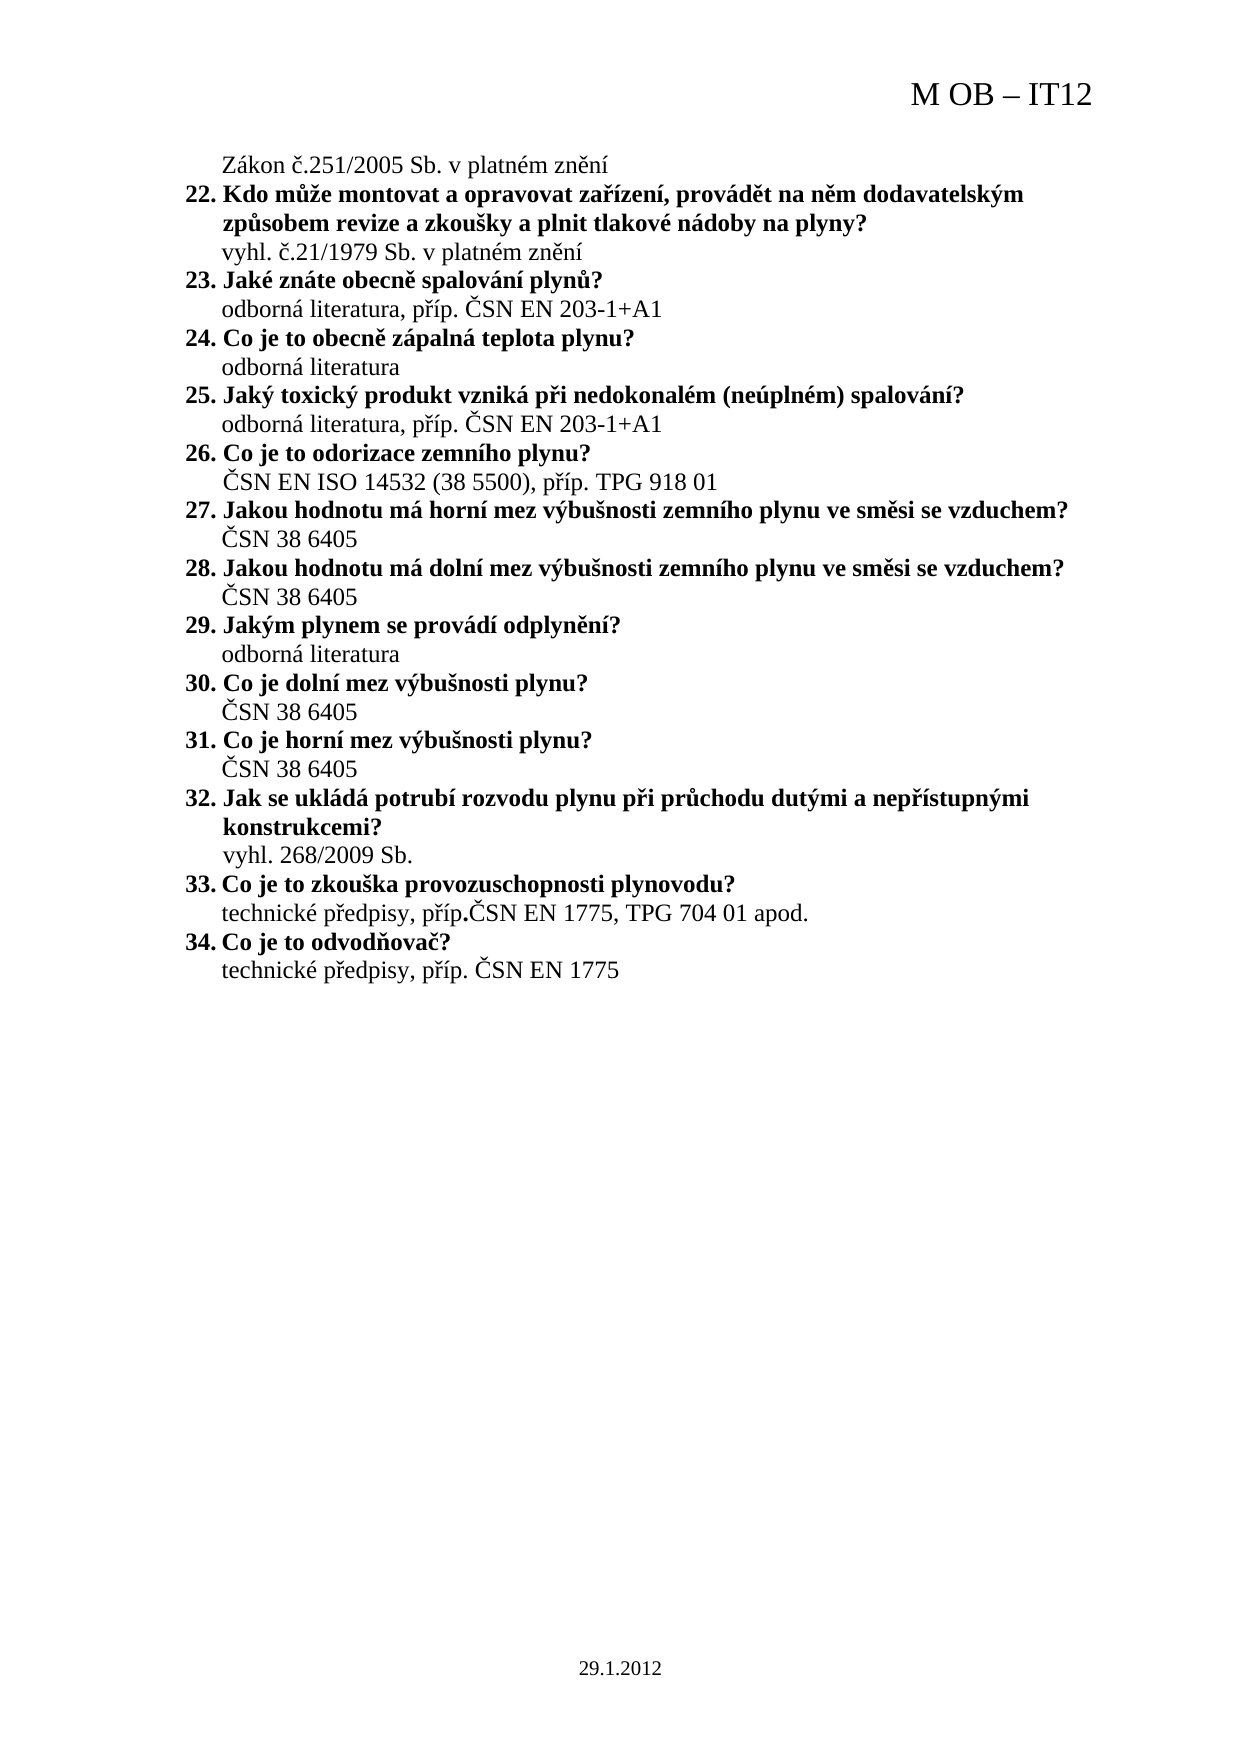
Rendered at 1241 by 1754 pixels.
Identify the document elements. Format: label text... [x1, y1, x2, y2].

text ČSN 38 6405 [221, 754, 1093, 783]
text ČSN 38 6405 [148, 582, 1093, 610]
list Co je horní mez výbušnosti plynu? [185, 725, 1093, 754]
text technické předpisy, příp. ČSN EN 1775 [185, 955, 1093, 984]
list Kdo může montovat a opravovat zařízení, provádět na něm dodavatelským způsobem revize a zkoušky a plnit tlakové nádoby na plyny? [185, 179, 1093, 237]
list Jaký toxický produkt vzniká při nedokonalém (neúplném) spalování? [185, 380, 1093, 409]
text odborná literatura, příp. ČSN EN 203-1+A1 [148, 409, 1093, 438]
text Zákon č.251/2005 Sb. v platném znění [185, 150, 1093, 179]
list Jakým plynem se provádí odplynění? [185, 610, 1093, 639]
text vyhl. č.21/1979 Sb. v platném znění [185, 237, 1093, 265]
text vyhl. 268/2009 Sb. [185, 840, 1093, 869]
list Jakou hodnotu má dolní mez výbušnosti zemního plynu ve směsi se vzduchem? [185, 553, 1093, 582]
text ČSN EN ISO 14532 (38 5500), příp. TPG 918 01 [223, 467, 1093, 495]
list Jak se ukládá potrubí rozvodu plynu při průchodu dutými a nepřístupnými konstrukcemi? [185, 783, 1093, 840]
list Jakou hodnotu má horní mez výbušnosti zemního plynu ve směsi se vzduchem? [185, 495, 1093, 524]
text odborná literatura [148, 639, 1093, 668]
text odborná literatura [148, 352, 1093, 380]
list Co je to odorizace zemního plynu? [185, 438, 1093, 467]
list Co je dolní mez výbušnosti plynu? [185, 668, 1093, 697]
list Jaké znáte obecně spalování plynů? [185, 265, 1093, 294]
text technické předpisy, příp.ČSN EN 1775, TPG 704 01 apod. [185, 898, 1093, 927]
text odborná literatura, příp. ČSN EN 203-1+A1 [148, 294, 1093, 323]
text ČSN 38 6405 [148, 524, 1093, 553]
text 34. Co je to odvodňovač? [185, 927, 1093, 955]
text 33. Co je to zkouška provozuschopnosti plynovodu? [185, 869, 1093, 898]
text ČSN 38 6405 [221, 697, 1093, 725]
list Co je to obecně zápalná teplota plynu? [185, 323, 1093, 352]
